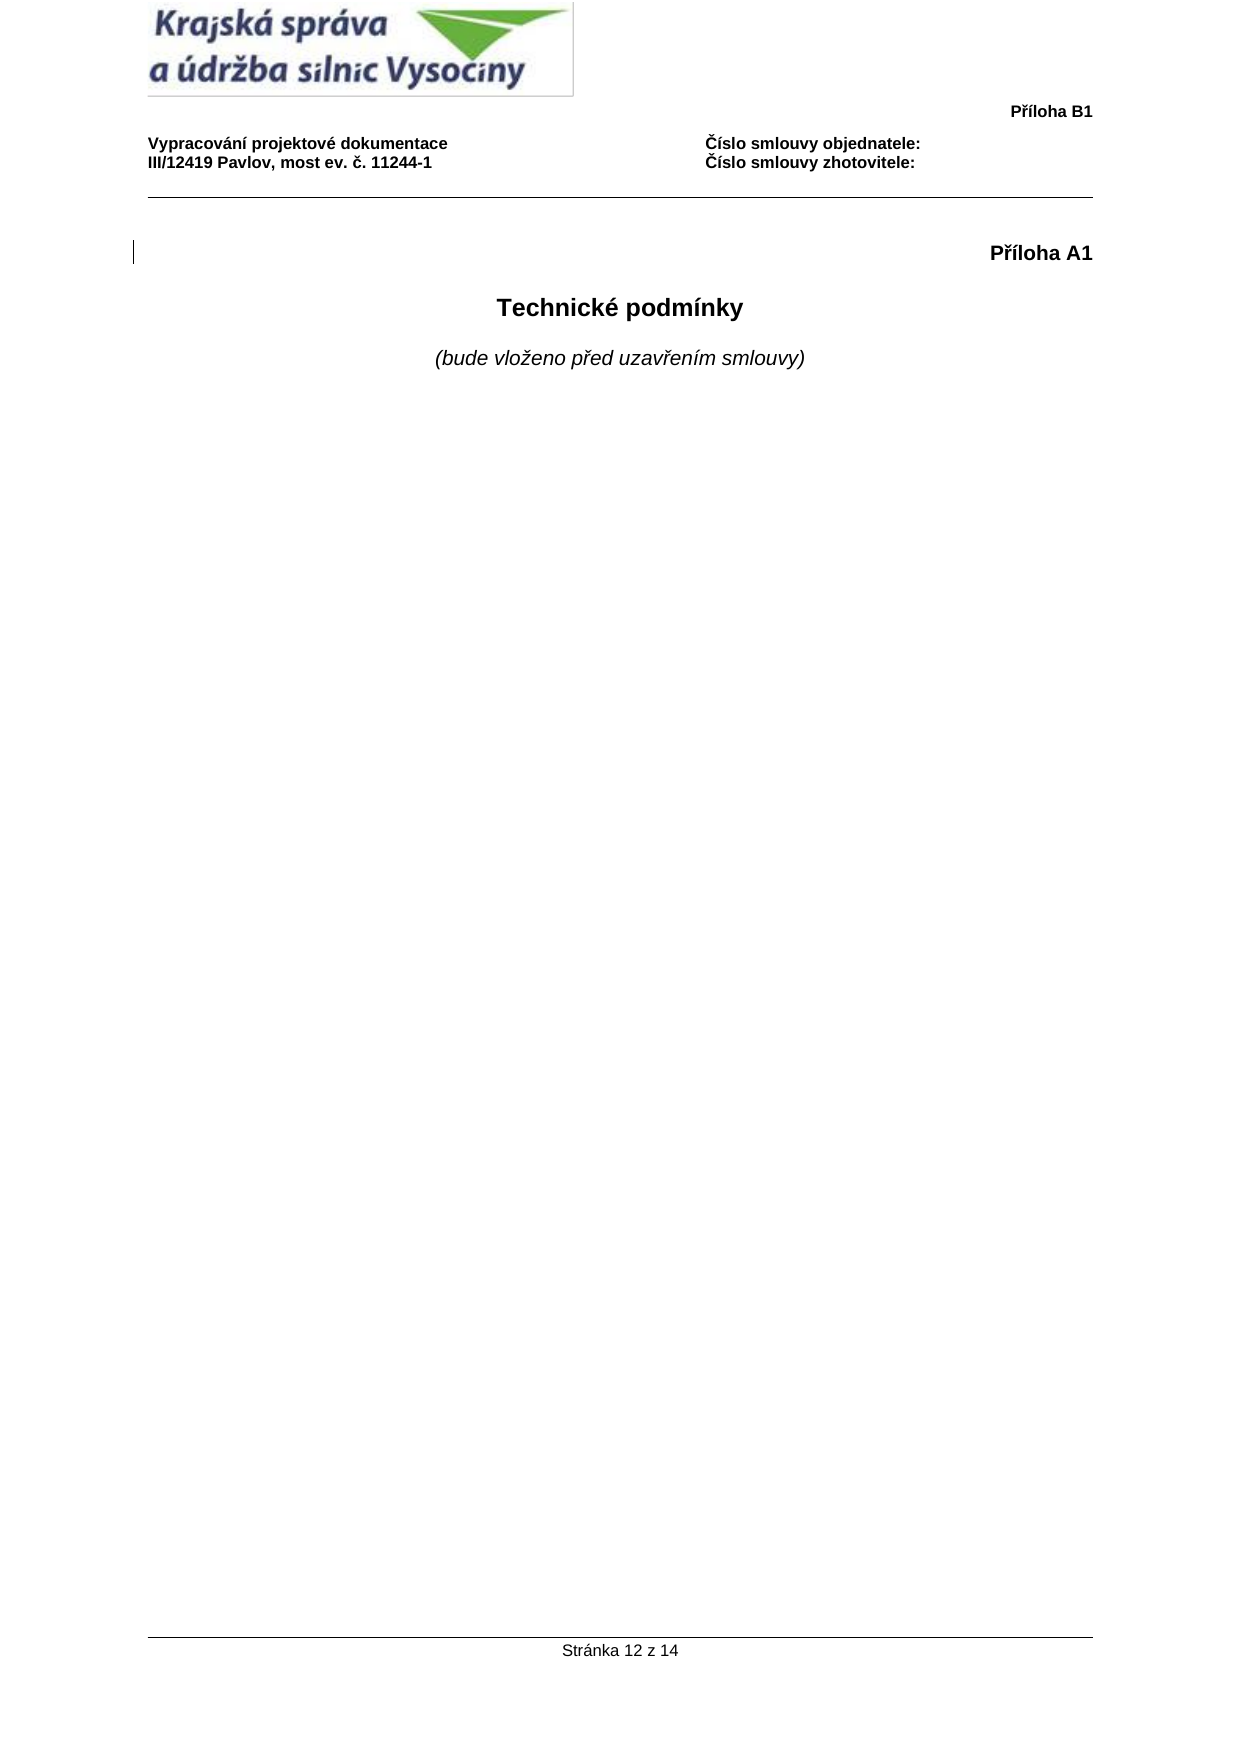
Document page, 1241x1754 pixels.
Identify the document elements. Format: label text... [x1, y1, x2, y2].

picture [147, 2, 574, 98]
text Technické podmínky [148, 293, 1093, 322]
text Příloha A1 [148, 240, 1093, 264]
text (bude vloženo před uzavřením smlouvy) [148, 346, 1093, 370]
